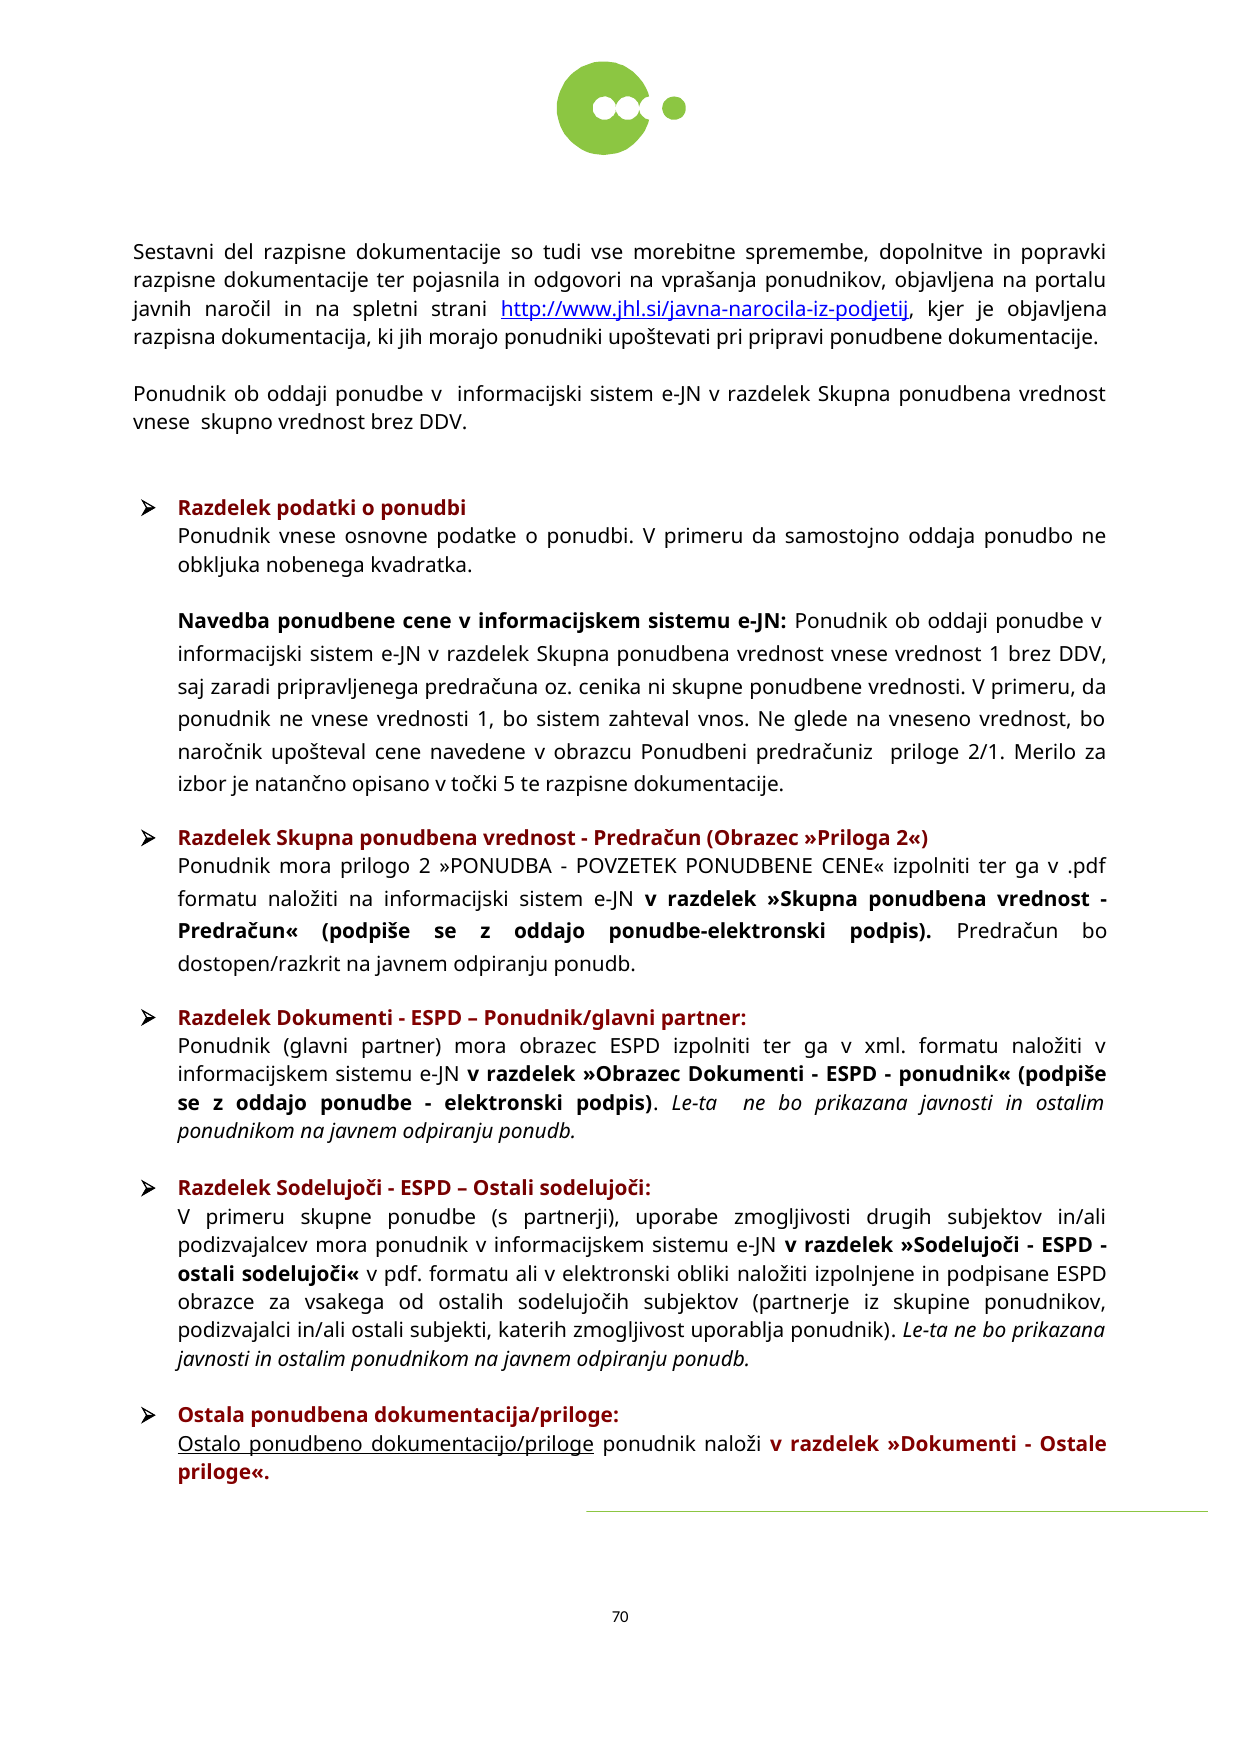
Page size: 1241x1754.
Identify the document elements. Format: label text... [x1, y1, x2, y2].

text Ponudnik vnese osnovne podatke o ponudbi. V primeru da samostojno oddaja ponudbo ne obkljuka nobenega kvadratka. [177, 521, 1107, 578]
list Razdelek Skupna ponudbena vrednost - Predračun (Obrazec »Priloga 2«) [140, 823, 1107, 851]
list Razdelek Dokumenti - ESPD – Ponudnik/glavni partner: [140, 1003, 1107, 1031]
list Ostala ponudbena dokumentacija/priloge: [140, 1400, 1107, 1429]
text Ponudnik ob oddaji ponudbe v informacijski sistem e-JN v razdelek Skupna ponudbena vrednost vnese skupno vrednost brez DDV. [133, 379, 1107, 436]
text Ponudnik (glavni partner) mora obrazec ESPD izpolniti ter ga v xml. formatu naložiti v informacijskem sistemu e-JN v razdelek »Obrazec Dokumenti - ESPD - ponudnik« (podpiše se z oddajo ponudbe - elektronski podpis). Le-ta ne bo prikazana javnosti in ostalim ponudnikom na javnem odpiranju ponudb. [177, 1031, 1107, 1145]
text Ponudnik mora prilogo 2 »PONUDBA - POVZETEK PONUDBENE CENE« izpolniti ter ga v .pdf formatu naložiti na informacijski sistem e-JN v razdelek »Skupna ponudbena vrednost - Predračun« (podpiše se z oddajo ponudbe-elektronski podpis). Predračun bo dostopen/razkrit na javnem odpiranju ponudb. [177, 851, 1107, 978]
list Razdelek Sodelujoči - ESPD – Ostali sodelujoči: [140, 1173, 1107, 1202]
list Razdelek podatki o ponudbi [140, 493, 1107, 521]
text Navedba ponudbene cene v informacijskem sistemu e-JN: Ponudnik ob oddaji ponudbe v informacijski sistem e-JN v razdelek Skupna ponudbena vrednost vnese vrednost 1 brez DDV, saj zaradi pripravljenega predračuna oz. cenika ni skupne ponudbene vrednosti. V primeru, da ponudnik ne vnese vrednosti 1, bo sistem zahteval vnos. Ne glede na vneseno vrednost, bo naročnik upošteval cene navedene v obrazcu Ponudbeni predračuniz priloge 2/1. Merilo za izbor je natančno opisano v točki 5 te razpisne dokumentacije. [177, 607, 1107, 798]
text Ostalo ponudbeno dokumentacijo/priloge ponudnik naloži v razdelek »Dokumenti - Ostale priloge«. [177, 1429, 1107, 1486]
text Sestavni del razpisne dokumentacije so tudi vse morebitne spremembe, dopolnitve in popravki razpisne dokumentacije ter pojasnila in odgovori na vprašanja ponudnikov, objavljena na portalu javnih naročil in na spletni strani http://www.jhl.si/javna-narocila-iz-podjetij, kjer je objavljena razpisna dokumentacija, ki jih morajo ponudniki upoštevati pri pripravi ponudbene dokumentacije. [133, 237, 1107, 351]
text V primeru skupne ponudbe (s partnerji), uporabe zmogljivosti drugih subjektov in/ali podizvajalcev mora ponudnik v informacijskem sistemu e-JN v razdelek »Sodelujoči - ESPD - ostali sodelujoči« v pdf. formatu ali v elektronski obliki naložiti izpolnjene in podpisane ESPD obrazce za vsakega od ostalih sodelujočih subjektov (partnerje iz skupine ponudnikov, podizvajalci in/ali ostali subjekti, katerih zmogljivost uporablja ponudnik). Le-ta ne bo prikazana javnosti in ostalim ponudnikom na javnem odpiranju ponudb. [177, 1202, 1107, 1372]
